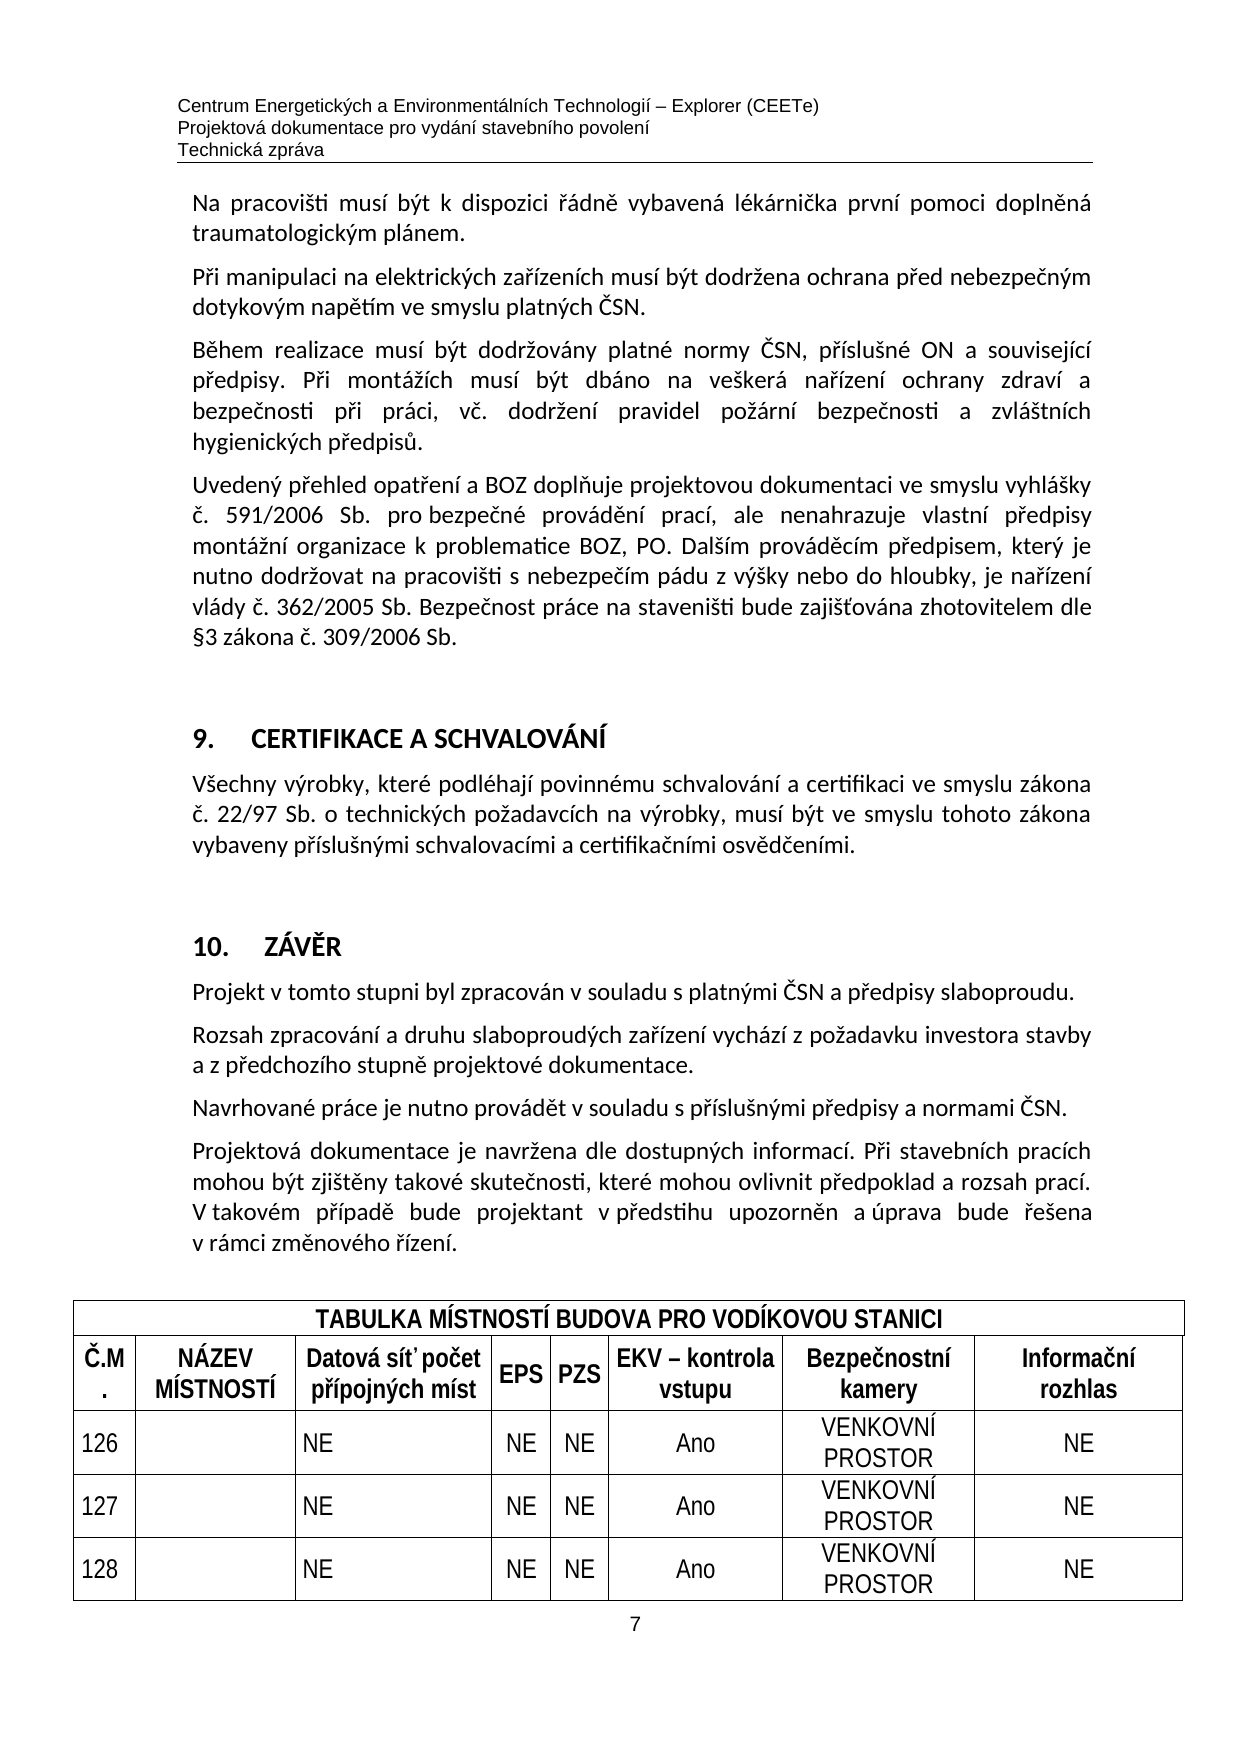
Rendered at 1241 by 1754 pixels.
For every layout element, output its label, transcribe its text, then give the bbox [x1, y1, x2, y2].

table_cell 126 [74, 1411, 135, 1473]
text Všechny výrobky, které podléhají povinnému schvalování a certifikaci ve smyslu zákona č. 22/97 Sb. o technických požadavcích na výrobky, musí být ve smyslu tohoto zákona vybaveny příslušnými schvalovacími a certifikačními osvědčeními. [192, 768, 1093, 859]
table_cell NE [551, 1538, 608, 1600]
table_cell NE [296, 1538, 491, 1600]
table_cell EPS [492, 1336, 550, 1410]
subtitle CERTIFIKACE A SCHVALOVÁNÍ [192, 720, 1093, 756]
table_cell NE [975, 1538, 1182, 1600]
table_cell NE [296, 1411, 491, 1473]
table_cell NE [975, 1475, 1182, 1537]
table_header TABULKA MÍSTNOSTÍ BUDOVA PRO VODÍKOVOU STANICI [74, 1301, 1184, 1335]
text Uvedený přehled opatření a BOZ doplňuje projektovou dokumentaci ve smyslu vyhlášky č. 591/2006 Sb. pro bezpečné provádění prací, ale nenahrazuje vlastní předpisy montážní organizace k problematice BOZ, PO. Dalším prováděcím předpisem, který je nutno dodržovat na pracovišti s nebezpečím pádu z výšky nebo do hloubky, je nařízení vlády č. 362/2005 Sb. Bezpečnost práce na staveništi bude zajišťována zhotovitelem dle §3 zákona č. 309/2006 Sb. [192, 469, 1093, 652]
table_cell VENKOVNÍ PROSTOR [783, 1538, 974, 1600]
subtitle ZÁVĚR [192, 928, 1093, 963]
table_cell Informační rozhlas [975, 1336, 1182, 1410]
table_cell Č.M. [74, 1336, 135, 1410]
text Během realizace musí být dodržovány platné normy ČSN, příslušné ON a související předpisy. Při montážích musí být dbáno na veškerá nařízení ochrany zdraví a bezpečnosti při práci, vč. dodržení pravidel požární bezpečnosti a zvláštních hygienických předpisů. [192, 334, 1093, 456]
table_cell [136, 1475, 295, 1537]
table_cell 128 [74, 1538, 135, 1600]
text Rozsah zpracování a druhu slaboproudých zařízení vychází z požadavku investora stavby a z předchozího stupně projektové dokumentace. [192, 1019, 1093, 1080]
table_cell EKV – kontrola vstupu [609, 1336, 782, 1410]
table_cell VENKOVNÍ PROSTOR [783, 1411, 974, 1473]
table_cell Ano [609, 1411, 782, 1473]
table_cell [136, 1411, 295, 1473]
table_cell NE [296, 1475, 491, 1537]
table_cell PZS [551, 1336, 608, 1410]
table_cell Ano [609, 1538, 782, 1600]
table_cell NE [551, 1475, 608, 1537]
table_cell Bezpečnostní kamery [783, 1336, 974, 1410]
text Navrhované práce je nutno provádět v souladu s příslušnými předpisy a normami ČSN. [192, 1092, 1093, 1123]
table_cell [136, 1538, 295, 1600]
text Při manipulaci na elektrických zařízeních musí být dodržena ochrana před nebezpečným dotykovým napětím ve smyslu platných ČSN. [192, 261, 1093, 322]
table_cell NE [551, 1411, 608, 1473]
table_cell 127 [74, 1475, 135, 1537]
table_cell NE [492, 1475, 550, 1537]
text Na pracovišti musí být k dispozici řádně vybavená lékárnička první pomoci doplněná traumatologickým plánem. [192, 187, 1093, 248]
table_cell Datová síť počet přípojných míst [296, 1336, 491, 1410]
text Projekt v tomto stupni byl zpracován v souladu s platnými ČSN a předpisy slaboproudu. [192, 976, 1093, 1006]
table_cell VENKOVNÍ PROSTOR [783, 1475, 974, 1537]
table_cell Ano [609, 1475, 782, 1537]
table_cell NÁZEV MÍSTNOSTÍ [136, 1336, 295, 1410]
table_cell NE [975, 1411, 1182, 1473]
table_cell NE [492, 1411, 550, 1473]
text Projektová dokumentace je navržena dle dostupných informací. Při stavebních pracích mohou být zjištěny takové skutečnosti, které mohou ovlivnit předpoklad a rozsah prací. V takovém případě bude projektant v předstihu upozorněn a úprava bude řešena v rámci změnového řízení. [192, 1135, 1093, 1257]
table_cell NE [492, 1538, 550, 1600]
